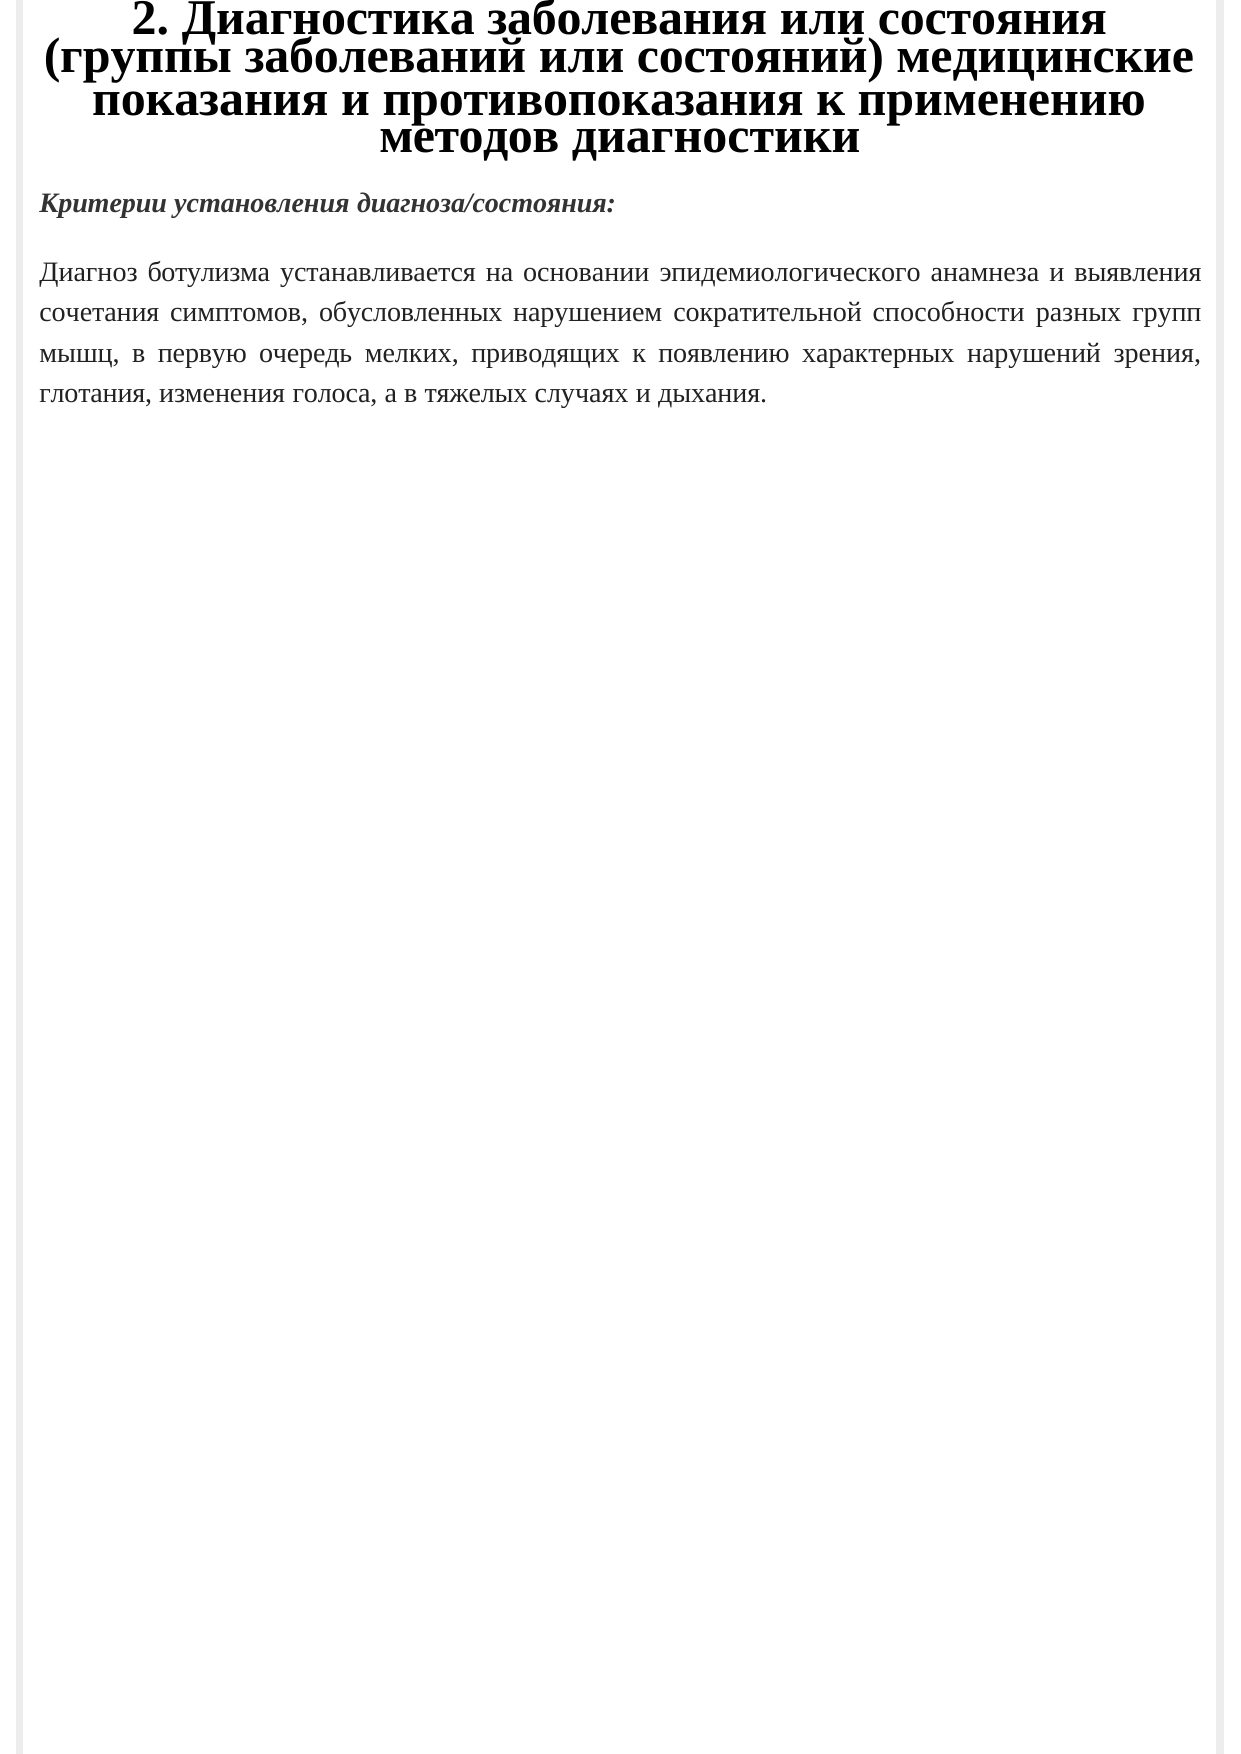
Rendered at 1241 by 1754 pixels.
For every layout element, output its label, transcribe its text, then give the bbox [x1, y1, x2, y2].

subtitle Диагностика заболевания или состояния (группы заболеваний или состояний) медицинские [43, 3, 1197, 83]
text Диагноз ботулизма устанавливается на основании эпидемиологического анамнеза и выявления сочетания симптомов, обусловленных нарушением сократительной способности разных групп мышц, в первую очередь мелких, приводящих к появлению характерных нарушений зрения, глотания, изменения голоса, а в тяжелых случаях и дыхания. [39, 255, 1201, 408]
text показания и противопоказания к применению методов диагностики [92, 83, 1149, 164]
subtitle Критерии установления диагноза/состояния: [39, 186, 1236, 218]
